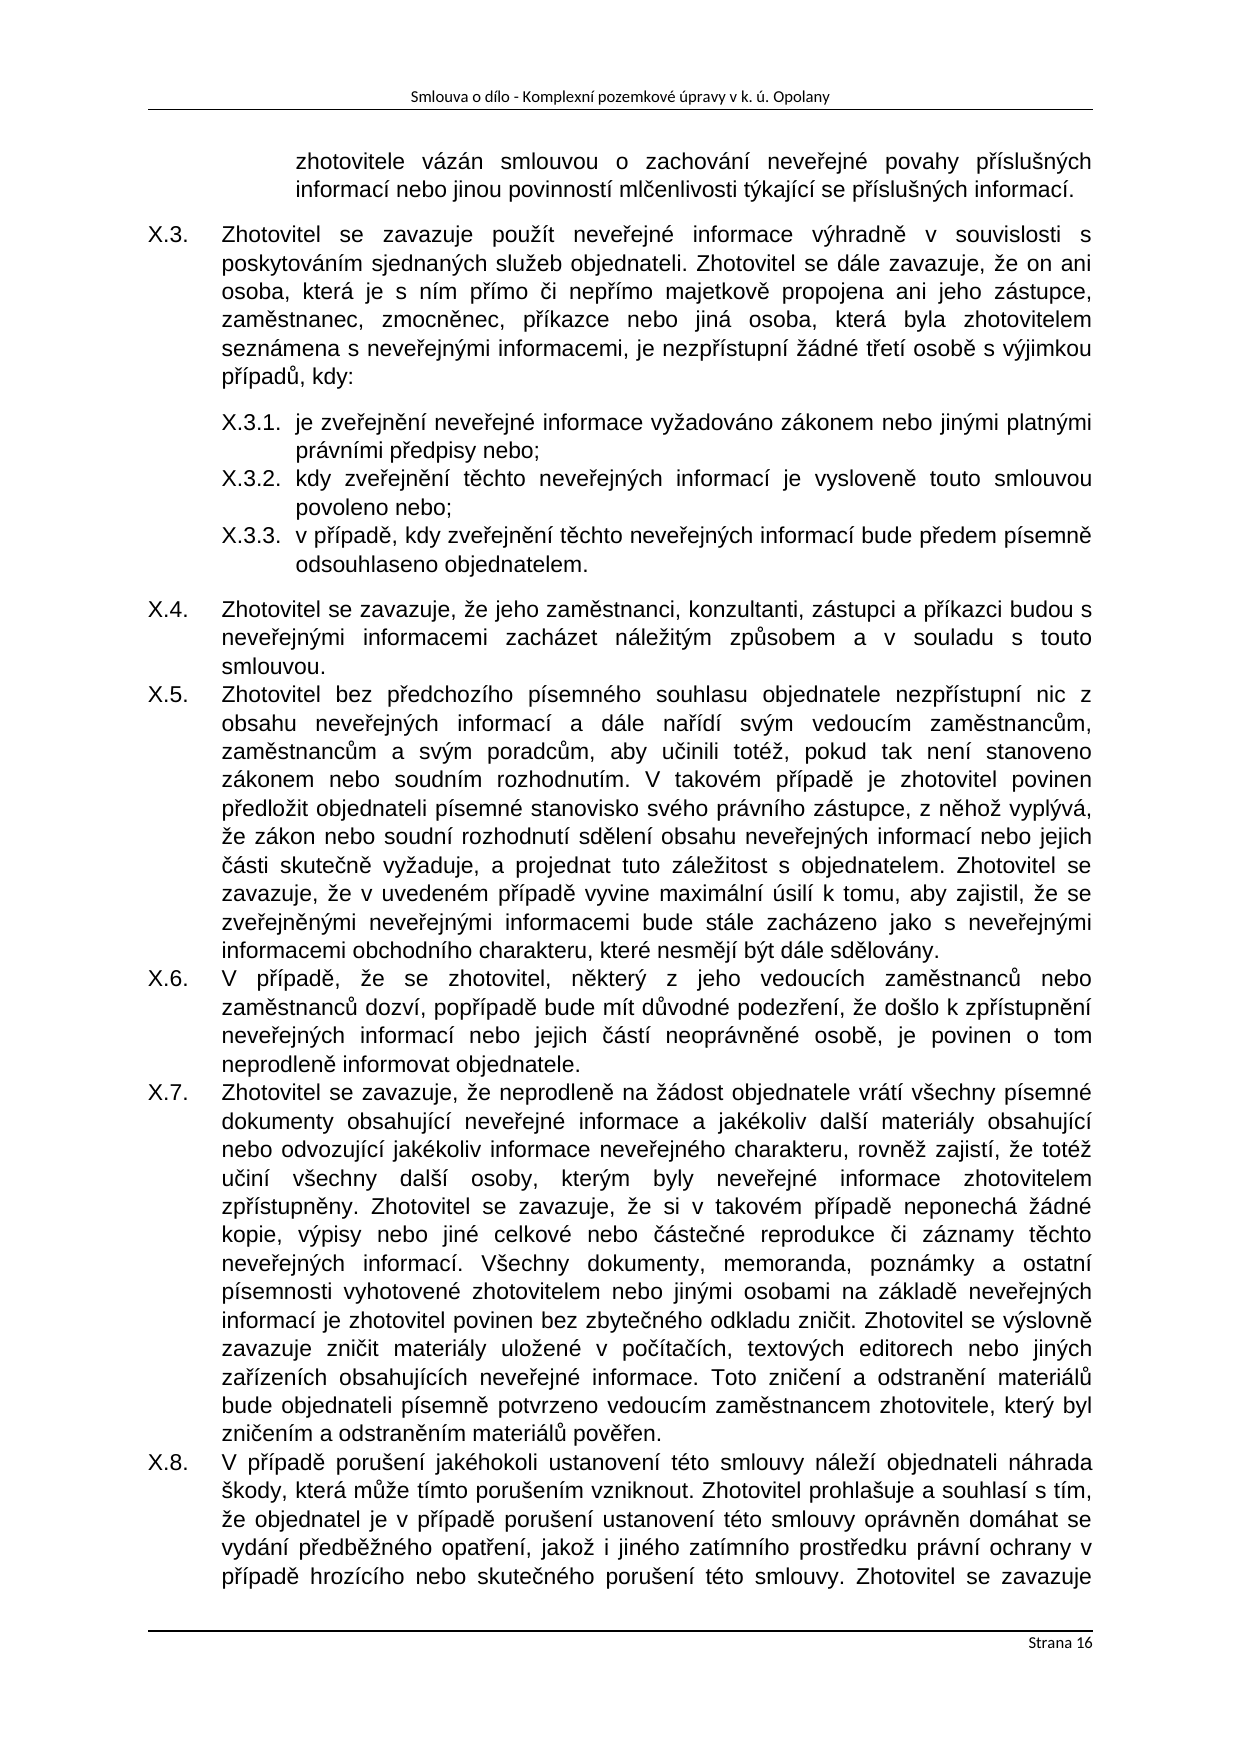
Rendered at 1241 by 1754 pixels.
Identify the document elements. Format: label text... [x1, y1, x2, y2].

text je zveřejnění neveřejné informace vyžadováno zákonem nebo jinými platnými právními předpisy nebo; [221, 408, 1093, 463]
text v případě, kdy zveřejnění těchto neveřejných informací bude předem písemně odsouhlaseno objednatelem. [221, 522, 1093, 577]
text kdy zveřejnění těchto neveřejných informací je vysloveně touto smlouvou povoleno nebo; [221, 465, 1093, 520]
list Zhotovitel se zavazuje použít neveřejné informace výhradně v souvislosti s poskytováním sjednaných služeb objednateli. Zhotovitel se dále zavazuje, že on ani osoba, která je s ním přímo či nepřímo majetkově propojena ani jeho zástupce, zaměstnanec, zmocněnec, příkazce nebo jiná osoba, která byla zhotovitelem seznámena s neveřejnými informacemi, je nezpřístupní žádné třetí osobě s výjimkou případů, kdy: [148, 221, 1093, 390]
list Zhotovitel se zavazuje, že neprodleně na žádost objednatele vrátí všechny písemné dokumenty obsahující neveřejné informace a jakékoliv další materiály obsahující nebo odvozující jakékoliv informace neveřejného charakteru, rovněž zajistí, že totéž učiní všechny další osoby, kterým byly neveřejné informace zhotovitelem zpřístupněny. Zhotovitel se zavazuje, že si v takovém případě neponechá žádné kopie, výpisy nebo jiné celkové nebo částečné reprodukce či záznamy těchto neveřejných informací. Všechny dokumenty, memoranda, poznámky a ostatní písemnosti vyhotovené zhotovitelem nebo jinými osobami na základě neveřejných informací je zhotovitel povinen bez zbytečného odkladu zničit. Zhotovitel se výslovně zavazuje zničit materiály uložené v počítačích, textových editorech nebo jiných zařízeních obsahujících neveřejné informace. Toto zničení a odstranění materiálů bude objednateli písemně potvrzeno vedoucím zaměstnancem zhotovitele, který byl zničením a odstraněním materiálů pověřen. [148, 1079, 1093, 1447]
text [221, 148, 1093, 202]
list Zhotovitel bez předchozího písemného souhlasu objednatele nezpřístupní nic z obsahu neveřejných informací a dále nařídí svým vedoucím zaměstnancům, zaměstnancům a svým poradcům, aby učinili totéž, pokud tak není stanoveno zákonem nebo soudním rozhodnutím. V takovém případě je zhotovitel povinen předložit objednateli písemné stanovisko svého právního zástupce, z něhož vyplývá, že zákon nebo soudní rozhodnutí sdělení obsahu neveřejných informací nebo jejich části skutečně vyžaduje, a projednat tuto záležitost s objednatelem. Zhotovitel se zavazuje, že v uvedeném případě vyvine maximální úsilí k tomu, aby zajistil, že se zveřejněnými neveřejnými informacemi bude stále zacházeno jako s neveřejnými informacemi obchodního charakteru, které nesmějí být dále sdělovány. [148, 681, 1093, 963]
list Zhotovitel se zavazuje, že jeho zaměstnanci, konzultanti, zástupci a příkazci budou s neveřejnými informacemi zacházet náležitým způsobem a v souladu s touto smlouvou. [148, 596, 1093, 679]
list V případě, že se zhotovitel, některý z jeho vedoucích zaměstnanců nebo zaměstnanců dozví, popřípadě bude mít důvodné podezření, že došlo k zpřístupnění neveřejných informací nebo jejich částí neoprávněné osobě, je povinen o tom neprodleně informovat objednatele. [148, 965, 1093, 1077]
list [148, 1449, 1093, 1589]
